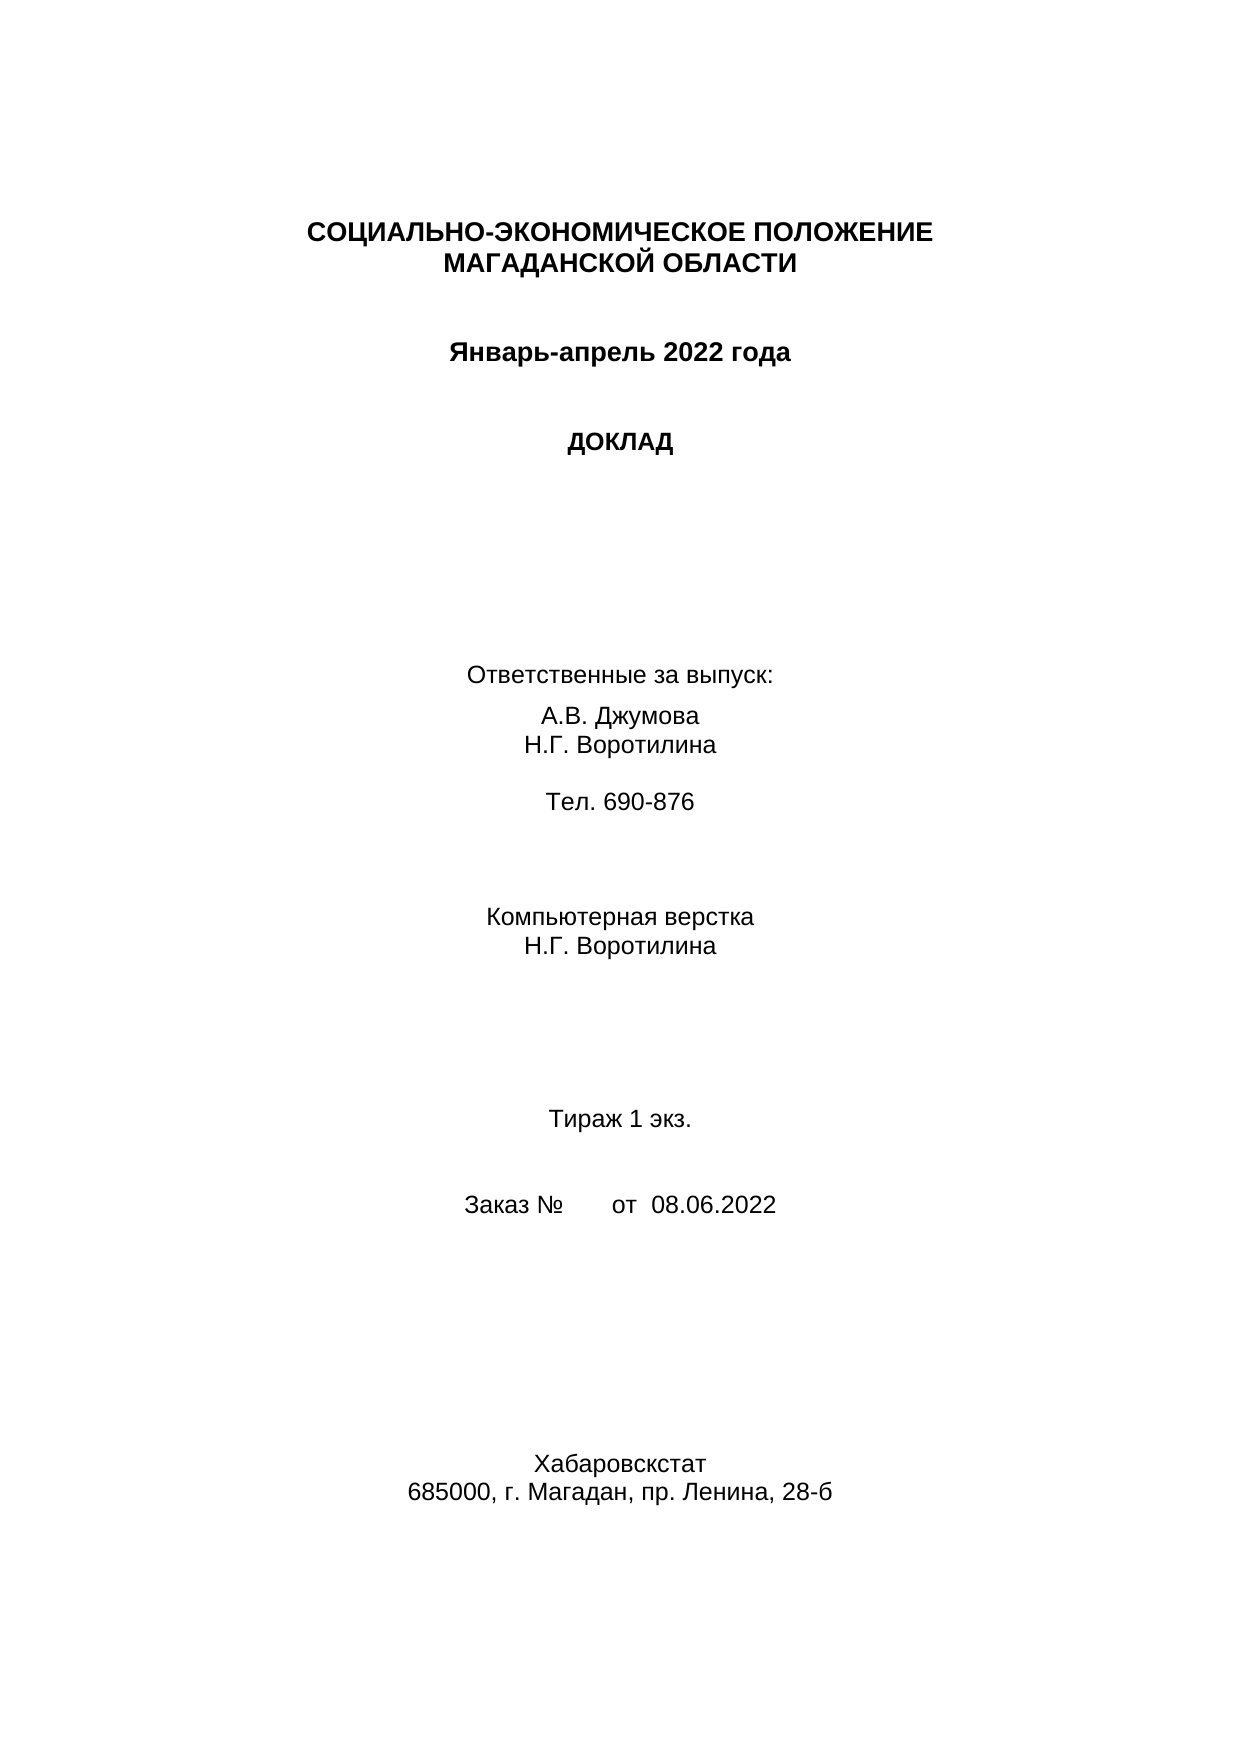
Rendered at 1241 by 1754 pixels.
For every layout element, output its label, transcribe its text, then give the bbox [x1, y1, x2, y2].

text Н.Г. Воротилина [159, 931, 1081, 960]
text МАГАДАНСКОЙ ОБЛАСТИ [159, 247, 1081, 279]
text Н.Г. Воротилина [159, 730, 1081, 759]
text Тираж 1 экз. [159, 1104, 1081, 1132]
text СОЦИАЛЬНО-ЭКОНОМИЧЕСКОЕ ПОЛОЖЕНИЕ [159, 216, 1081, 247]
text Тел. 690-876 [159, 787, 1081, 816]
text А.В. Джумова [159, 701, 1081, 730]
text Компьютерная верстка [159, 902, 1081, 931]
text 685000, г. Магадан, пр. Ленина, 28-б [159, 1477, 1081, 1506]
text ДОКЛАД [159, 427, 1081, 456]
text Хабаровскстат [159, 1449, 1081, 1477]
text Заказ № от 08.06.2022 [159, 1190, 1081, 1219]
text Ответственные за выпуск: [159, 660, 1081, 689]
text Январь-апрель 2022 года [159, 336, 1081, 367]
